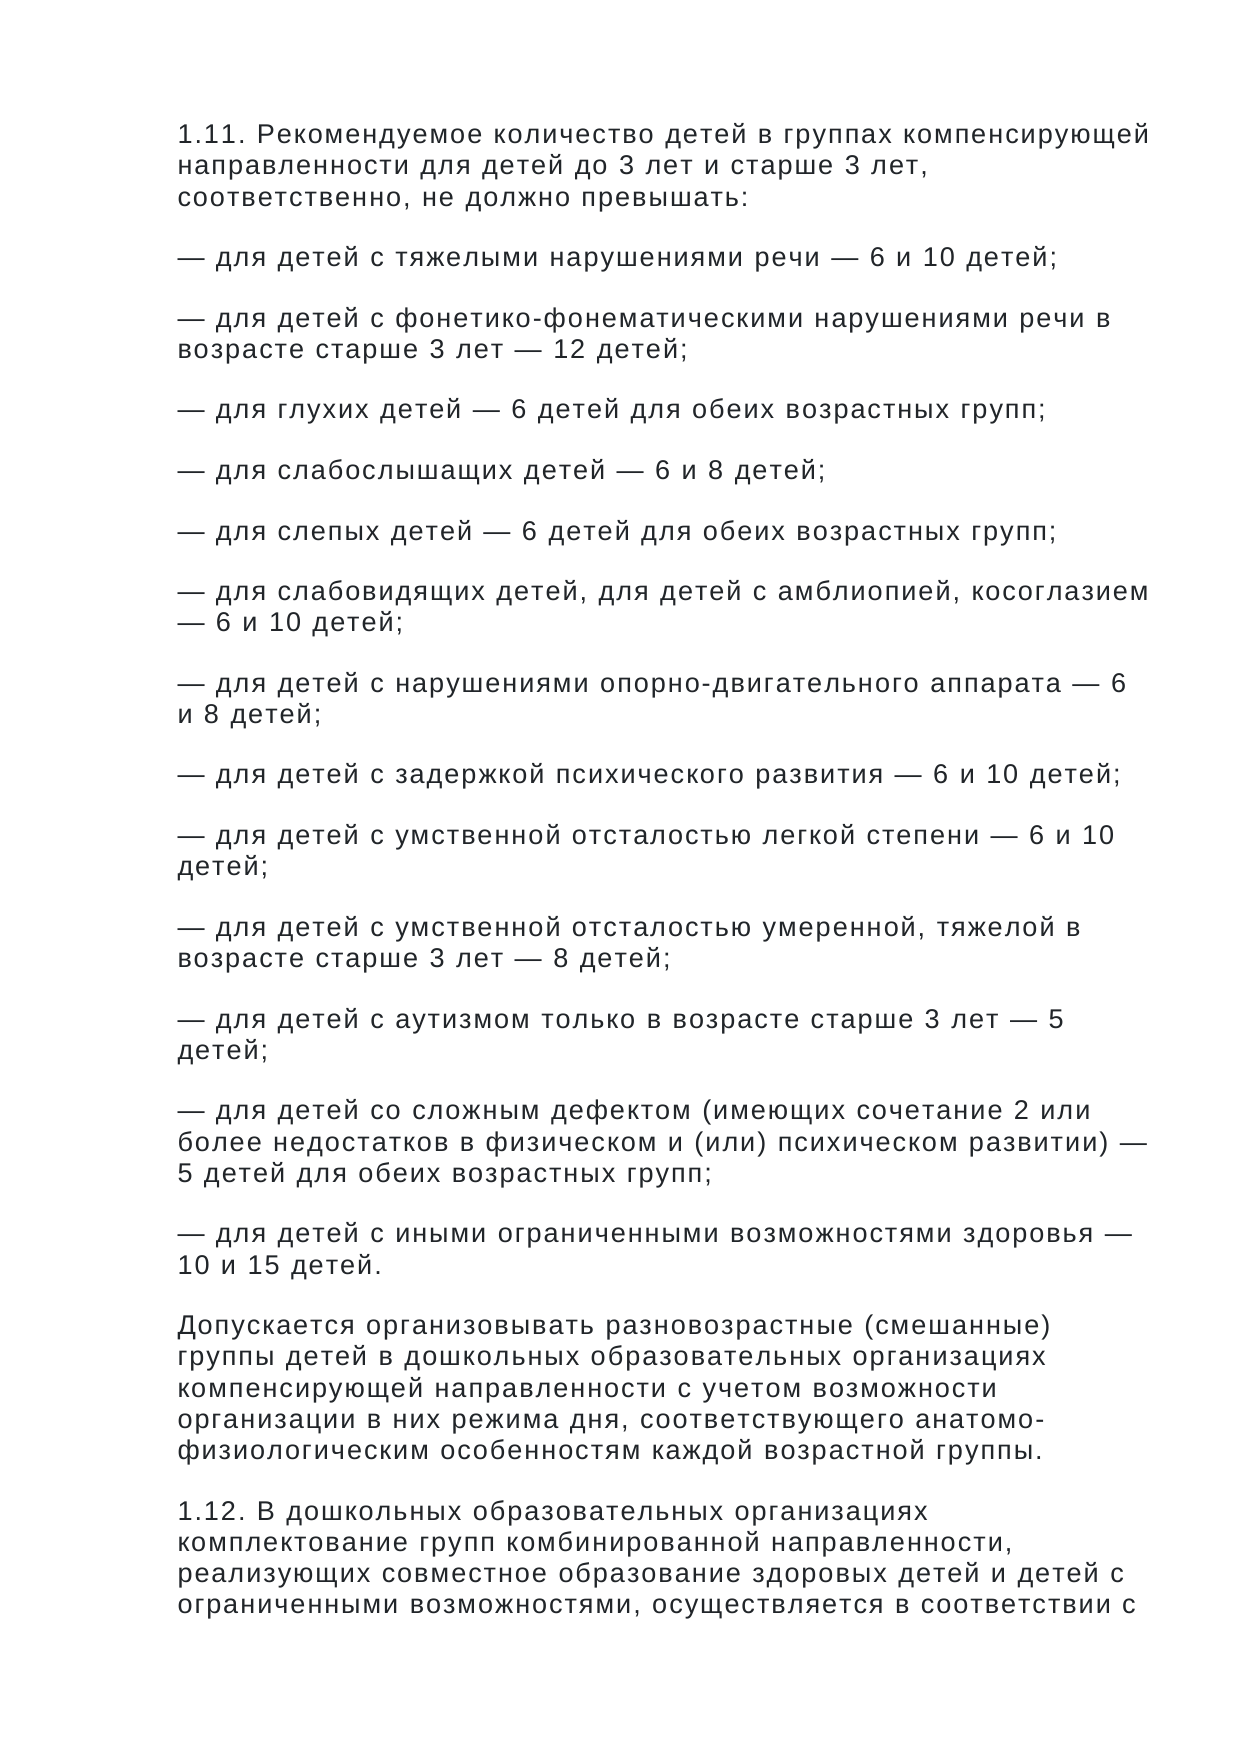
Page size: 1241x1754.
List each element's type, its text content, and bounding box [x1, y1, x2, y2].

text — для слабослышащих детей — 6 и 8 детей; [177, 454, 1152, 485]
text — для детей с фонетико-фонематическими нарушениями речи в возрасте старше 3 лет — 12 детей; [177, 302, 1152, 364]
text — для детей с умственной отсталостью легкой степени — 6 и 10 детей; [177, 819, 1152, 882]
text — для слепых детей — 6 детей для обеих возрастных групп; [177, 514, 1152, 546]
text — для детей с задержкой психического развития — 6 и 10 детей; [177, 758, 1152, 790]
text — для слабовидящих детей, для детей с амблиопией, косоглазием — 6 и 10 детей; [177, 575, 1152, 637]
text — для детей с аутизмом только в возрасте старше 3 лет — 5 детей; [177, 1003, 1152, 1065]
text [177, 1495, 1152, 1620]
text 1.11. Рекомендуемое количество детей в группах компенсирующей направленности для детей до 3 лет и старше 3 лет, соответственно, не должно превышать: [177, 118, 1152, 212]
text — для глухих детей — 6 детей для обеих возрастных групп; [177, 393, 1152, 425]
text — для детей с иными ограниченными возможностями здоровья — 10 и 15 детей. [177, 1217, 1152, 1280]
text — для детей с нарушениями опорно-двигательного аппарата — 6 и 8 детей; [177, 667, 1152, 729]
text Допускается организовывать разновозрастные (смешанные) группы детей в дошкольных образовательных организациях компенсирующей направленности с учетом возможности организации в них режима дня, соответствующего анатомо-физиологическим особенностям каждой возрастной группы. [177, 1309, 1152, 1465]
text — для детей с умственной отсталостью умеренной, тяжелой в возрасте старше 3 лет — 8 детей; [177, 911, 1152, 973]
text — для детей со сложным дефектом (имеющих сочетание 2 или более недостатков в физическом и (или) психическом развитии) — 5 детей для обеих возрастных групп; [177, 1094, 1152, 1188]
text — для детей с тяжелыми нарушениями речи — 6 и 10 детей; [177, 241, 1152, 272]
